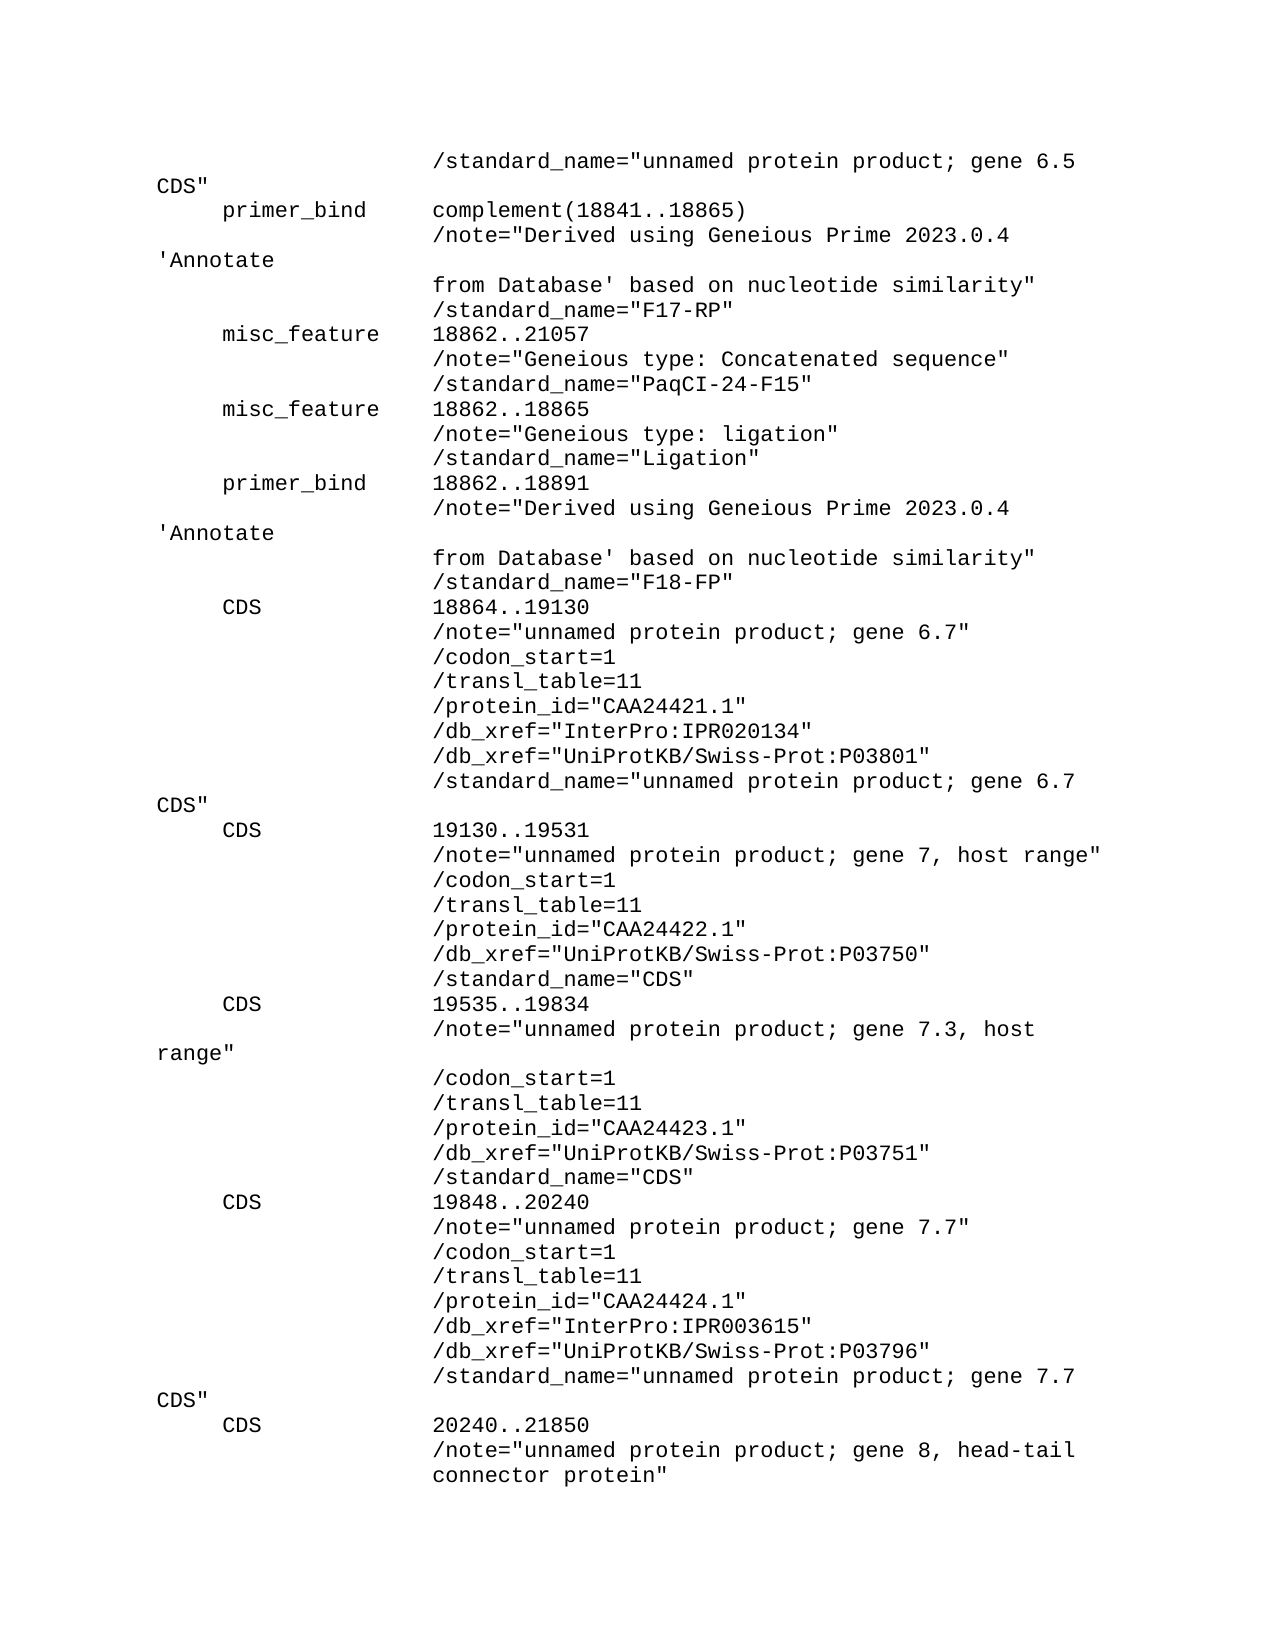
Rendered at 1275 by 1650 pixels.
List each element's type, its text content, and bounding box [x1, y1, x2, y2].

text /db_xref="InterPro:IPR020134" [156, 720, 1118, 745]
text CDS 19535..19834 [156, 993, 1118, 1018]
text /db_xref="UniProtKB/Swiss-Prot:P03801" [156, 745, 1118, 770]
text misc_feature 18862..18865 [156, 398, 1118, 423]
text /db_xref="InterPro:IPR003615" [156, 1315, 1118, 1340]
text /note="unnamed protein product; gene 6.7" [156, 621, 1118, 646]
text /db_xref="UniProtKB/Swiss-Prot:P03796" [156, 1340, 1118, 1365]
text /standard_name="Ligation" [156, 447, 1118, 472]
text /db_xref="UniProtKB/Swiss-Prot:P03751" [156, 1142, 1118, 1166]
text /standard_name="unnamed protein product; gene 7.7 CDS" [156, 1365, 1118, 1414]
text /protein_id="CAA24424.1" [156, 1290, 1118, 1315]
text /standard_name="F17-RP" [156, 299, 1118, 323]
text /protein_id="CAA24422.1" [156, 918, 1118, 943]
text /standard_name="F18-FP" [156, 571, 1118, 596]
text /standard_name="CDS" [156, 968, 1118, 993]
text CDS 18864..19130 [156, 596, 1118, 621]
text primer_bind 18862..18891 [156, 472, 1118, 497]
text /codon_start=1 [156, 1241, 1118, 1266]
text primer_bind complement(18841..18865) [156, 199, 1118, 224]
text connector protein" [156, 1464, 1118, 1489]
text /note="Geneious type: ligation" [156, 423, 1118, 447]
text misc_feature 18862..21057 [156, 323, 1118, 348]
text /note="unnamed protein product; gene 7.3, host range" [156, 1018, 1118, 1067]
text /standard_name="unnamed protein product; gene 6.7 CDS" [156, 770, 1118, 819]
text /standard_name="PaqCI-24-F15" [156, 373, 1118, 398]
text /codon_start=1 [156, 646, 1118, 671]
text /note="unnamed protein product; gene 7, host range" [156, 844, 1118, 869]
text /note="Derived using Geneious Prime 2023.0.4 'Annotate [156, 224, 1118, 274]
text from Database' based on nucleotide similarity" [156, 547, 1118, 571]
text /transl_table=11 [156, 671, 1118, 695]
text /transl_table=11 [156, 894, 1118, 918]
text /note="unnamed protein product; gene 8, head-tail [156, 1439, 1118, 1464]
text /note="unnamed protein product; gene 7.7" [156, 1216, 1118, 1241]
text CDS 20240..21850 [156, 1414, 1118, 1439]
text /db_xref="UniProtKB/Swiss-Prot:P03750" [156, 943, 1118, 968]
text /standard_name="unnamed protein product; gene 6.5 CDS" [156, 150, 1118, 199]
text /note="Derived using Geneious Prime 2023.0.4 'Annotate [156, 497, 1118, 547]
text /standard_name="CDS" [156, 1166, 1118, 1191]
text /protein_id="CAA24421.1" [156, 695, 1118, 720]
text CDS 19848..20240 [156, 1191, 1118, 1216]
text /codon_start=1 [156, 1067, 1118, 1092]
text /protein_id="CAA24423.1" [156, 1117, 1118, 1142]
text /transl_table=11 [156, 1092, 1118, 1117]
text from Database' based on nucleotide similarity" [156, 274, 1118, 299]
text /note="Geneious type: Concatenated sequence" [156, 348, 1118, 373]
text CDS 19130..19531 [156, 819, 1118, 844]
text /codon_start=1 [156, 869, 1118, 894]
text /transl_table=11 [156, 1266, 1118, 1290]
